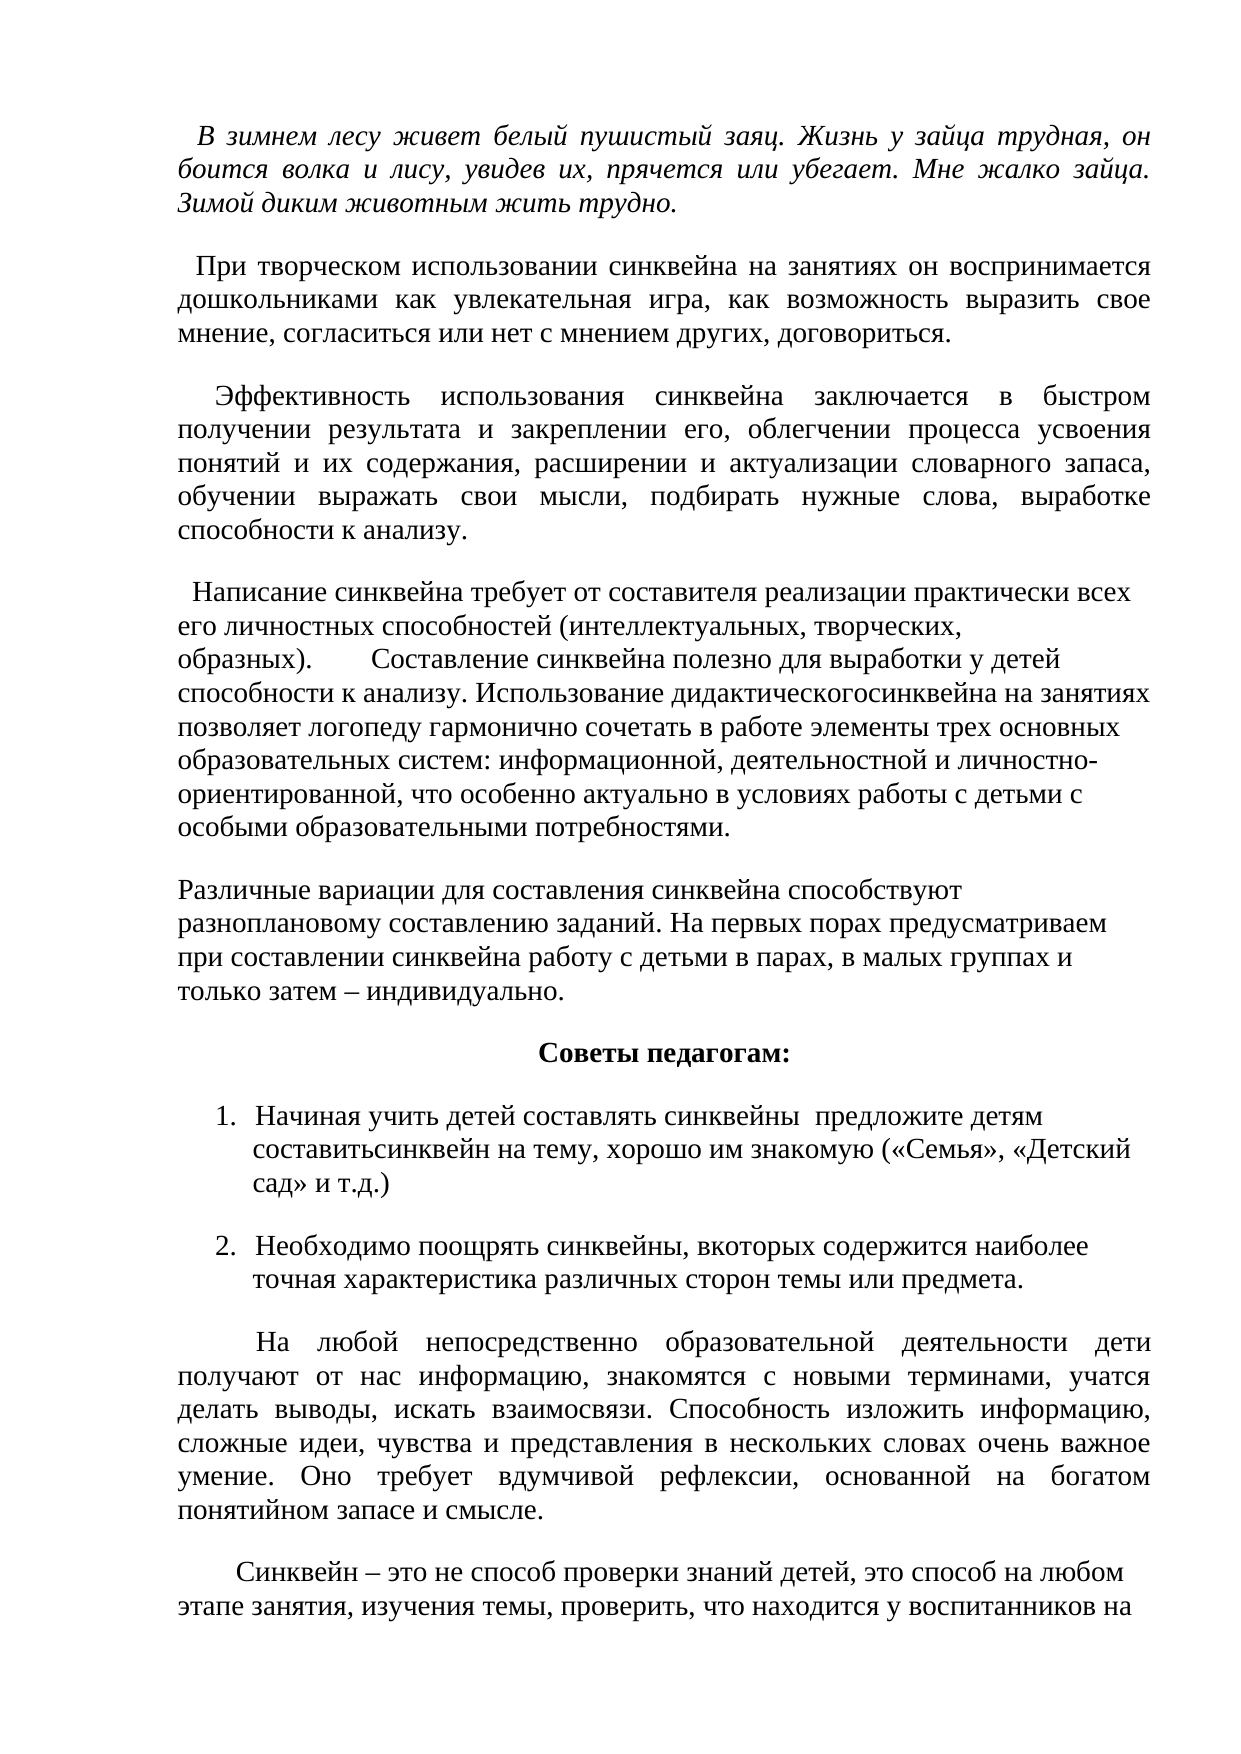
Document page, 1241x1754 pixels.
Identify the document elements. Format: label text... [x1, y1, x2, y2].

text Написание синквейна требует от составителя реализации практически всех его личностных способностей (интеллектуальных, творческих, образных). Составление синквейна полезно для выработки у детей способности к анализу. Использование дидактическогосинквейна на занятиях позволяет логопеду гармонично сочетать в работе элементы трех основных образовательных систем: информационной, деятельностной и личностно-ориентированной, что особенно актуально в условиях работы с детьми с особыми образовательными потребностями. [177, 574, 1152, 843]
text 2. Необходимо поощрять синквейны, вкоторых содержится наиболее точная характеристика различных сторон темы или предмета. [215, 1228, 1152, 1295]
text В зимнем лесу живет белый пушистый заяц. Жизнь у зайца трудная, он боится волка и лису, увидев их, прячется или убегает. Мне жалко зайца. Зимой диким животным жить трудно. [177, 118, 1152, 219]
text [177, 1554, 1152, 1622]
text На любой непосредственно образовательной деятельности дети получают от нас информацию, знакомятся с новыми терминами, учатся делать выводы, искать взаимосвязи. Способность изложить информацию, сложные идеи, чувства и представления в нескольких словах очень важное умение. Оно требует вдумчивой рефлексии, основанной на богатом понятийном запасе и смысле. [177, 1324, 1152, 1525]
text Различные вариации для составления синквейна способствуют разноплановому составлению заданий. На первых порах предусматриваем при составлении синквейна работу с детьми в парах, в малых группах и только затем – индивидуально. [177, 872, 1152, 1006]
text 1. Начиная учить детей составлять синквейны предложите детям составитьсинквейн на тему, хорошо им знакомую («Семья», «Детский сад» и т.д.) [215, 1098, 1152, 1199]
text Эффективность использования синквейна заключается в быстром получении результата и закреплении его, облегчении процесса усвоения понятий и их содержания, расширении и актуализации словарного запаса, обучении выражать свои мысли, подбирать нужные слова, выработке способности к анализу. [177, 378, 1152, 545]
text Советы педагогам: [177, 1035, 1152, 1069]
text При творческом использовании синквейна на занятиях он воспринимается дошкольниками как увлекательная игра, как возможность выразить свое мнение, согласиться или нет с мнением других, договориться. [177, 248, 1152, 348]
